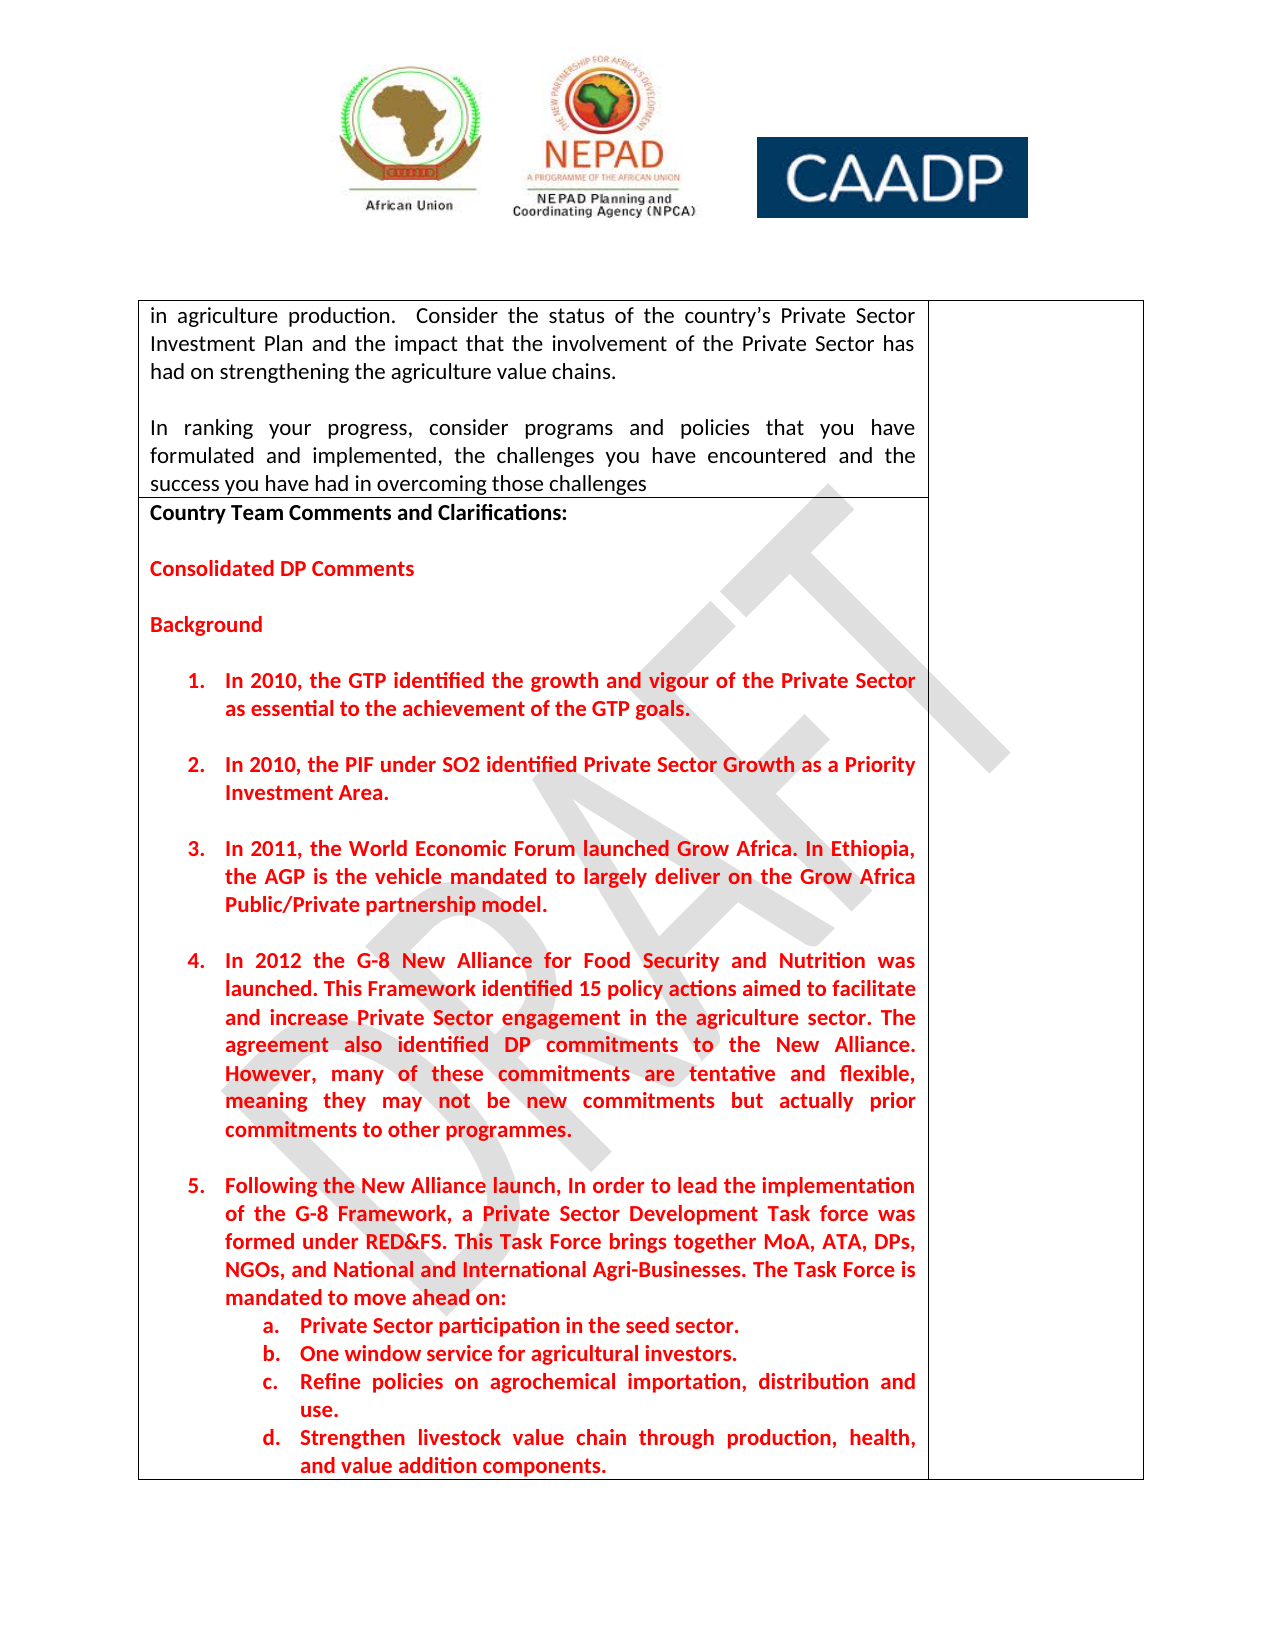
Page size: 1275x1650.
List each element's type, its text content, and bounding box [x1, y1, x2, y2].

picture [321, 47, 722, 218]
picture [757, 137, 1028, 218]
